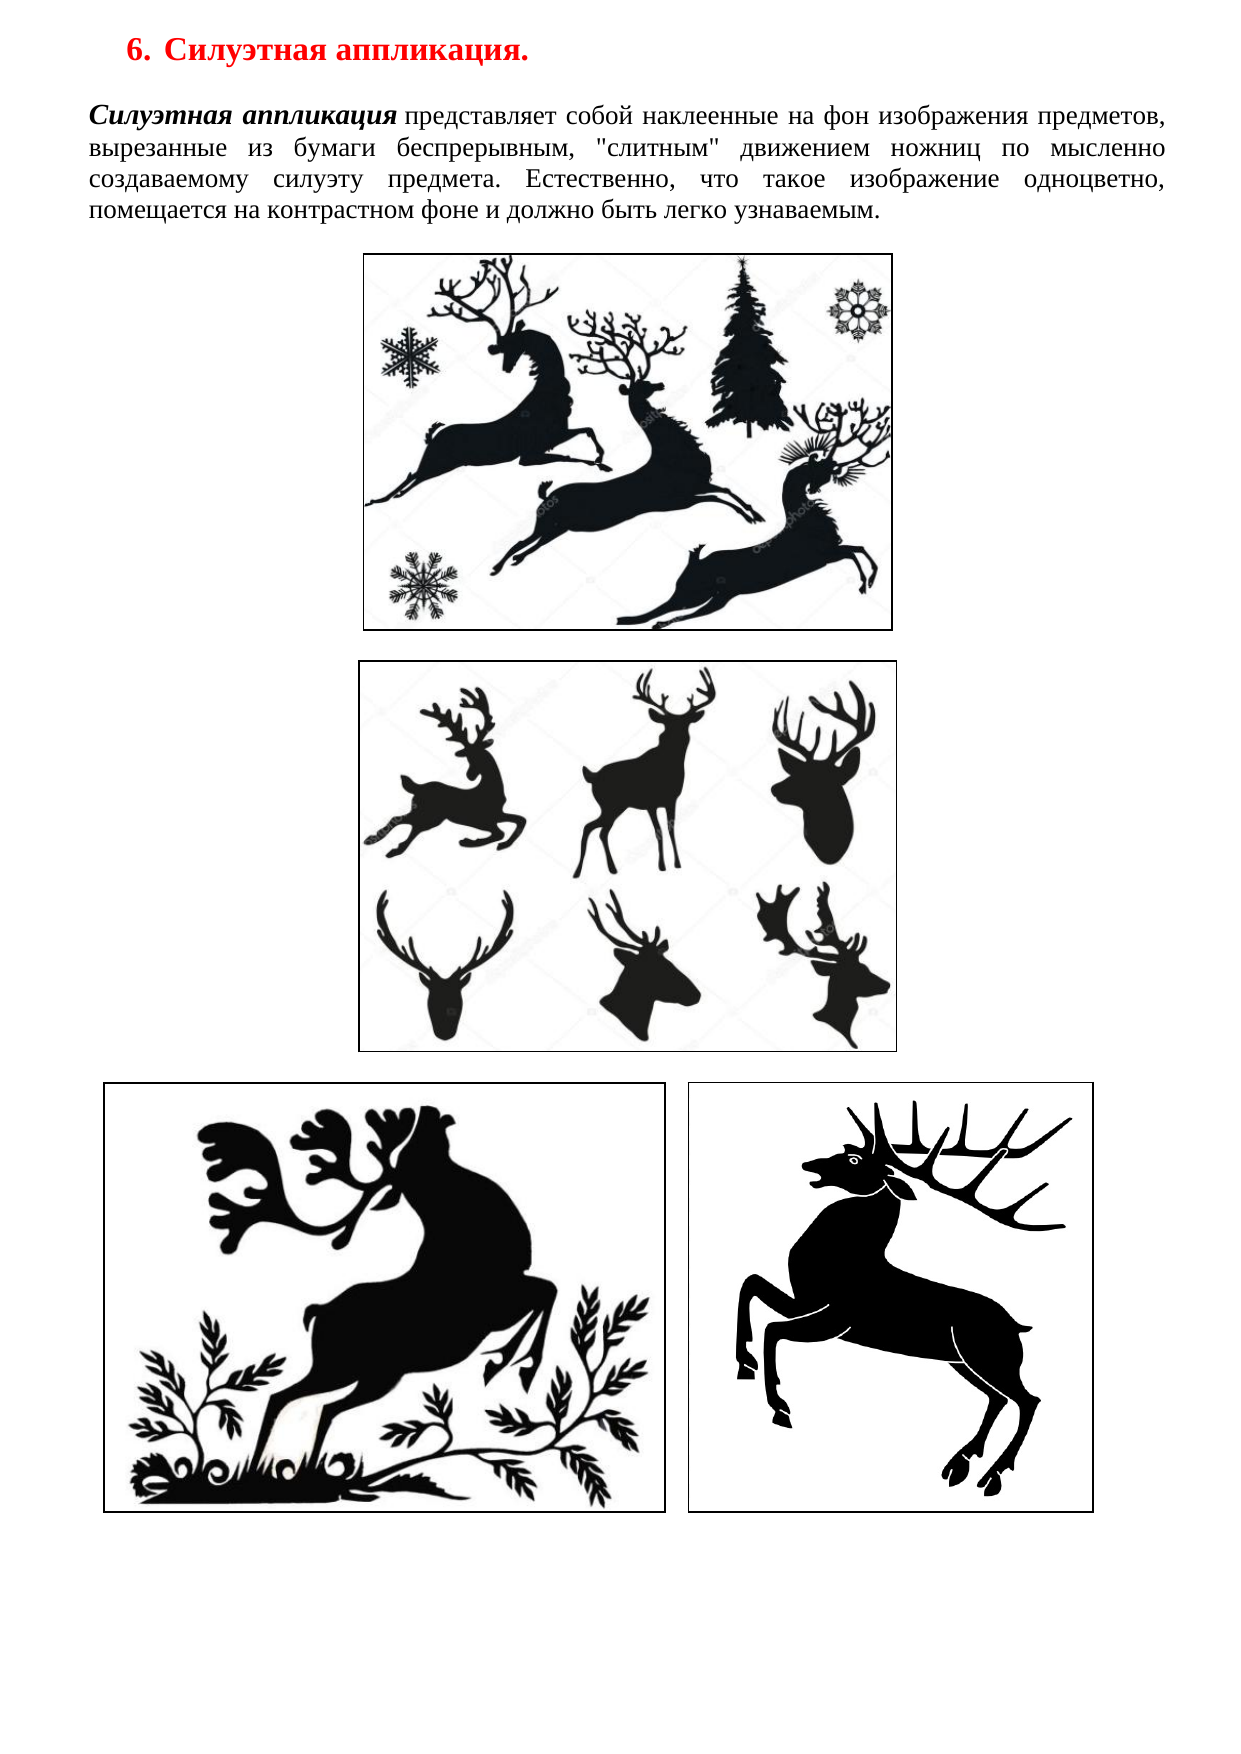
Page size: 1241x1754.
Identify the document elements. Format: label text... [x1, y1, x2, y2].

list Силуэтная аппликация. [126, 29, 1167, 68]
picture [364, 255, 891, 629]
picture [105, 1084, 664, 1511]
picture [360, 662, 896, 1051]
text Силуэтная аппликация представляет собой наклеенные на фон изображения предметов, вырезанные из бумаги беспрерывным, "слитным" движением ножниц по мысленно создаваемому силуэту предмета. Естественно, что такое изображение одноцветно, помещается на контрастном фоне и должно быть легко узнаваемым. [89, 97, 1167, 224]
picture [689, 1083, 1092, 1511]
